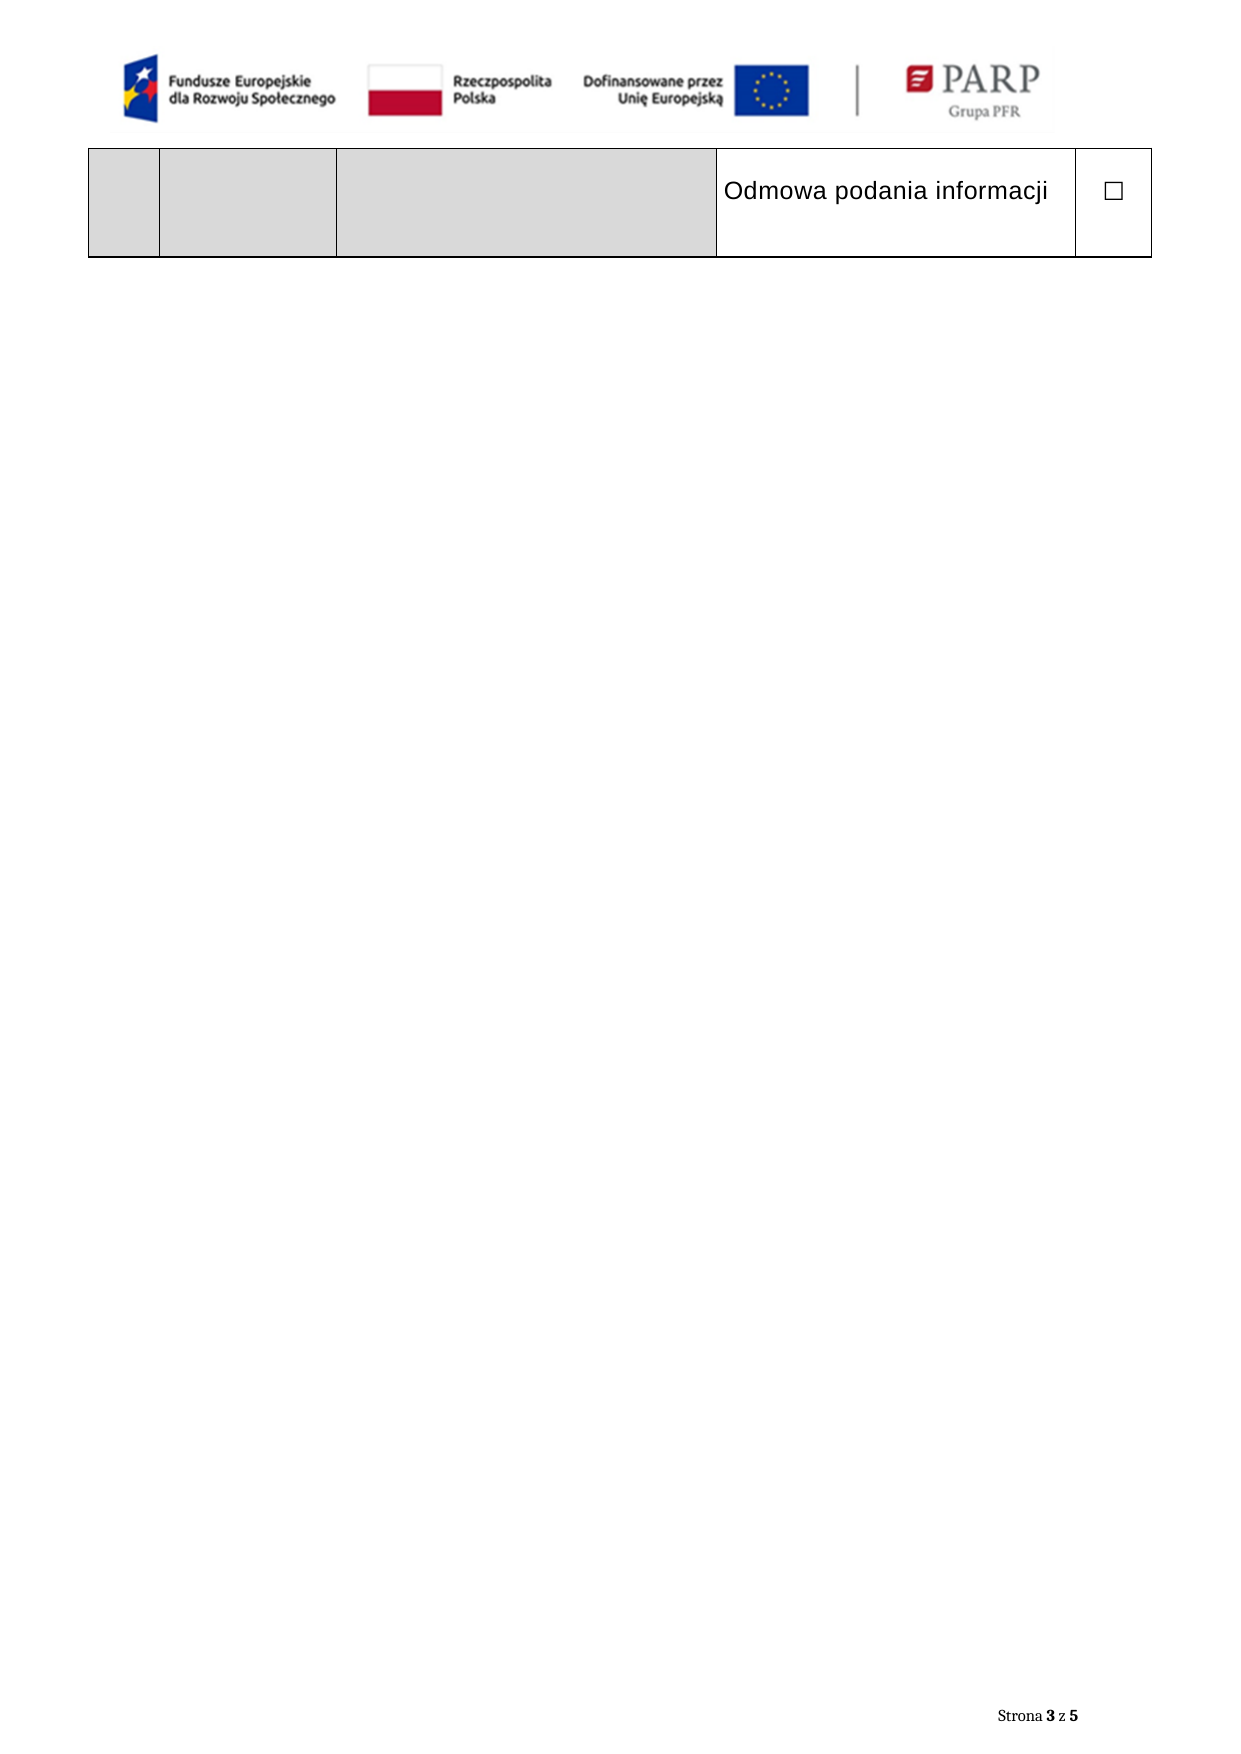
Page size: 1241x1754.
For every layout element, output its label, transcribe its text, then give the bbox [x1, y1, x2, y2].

table_cell Odmowa podania informacji [717, 149, 1075, 256]
picture [109, 46, 1056, 134]
table_cell [1076, 149, 1151, 256]
